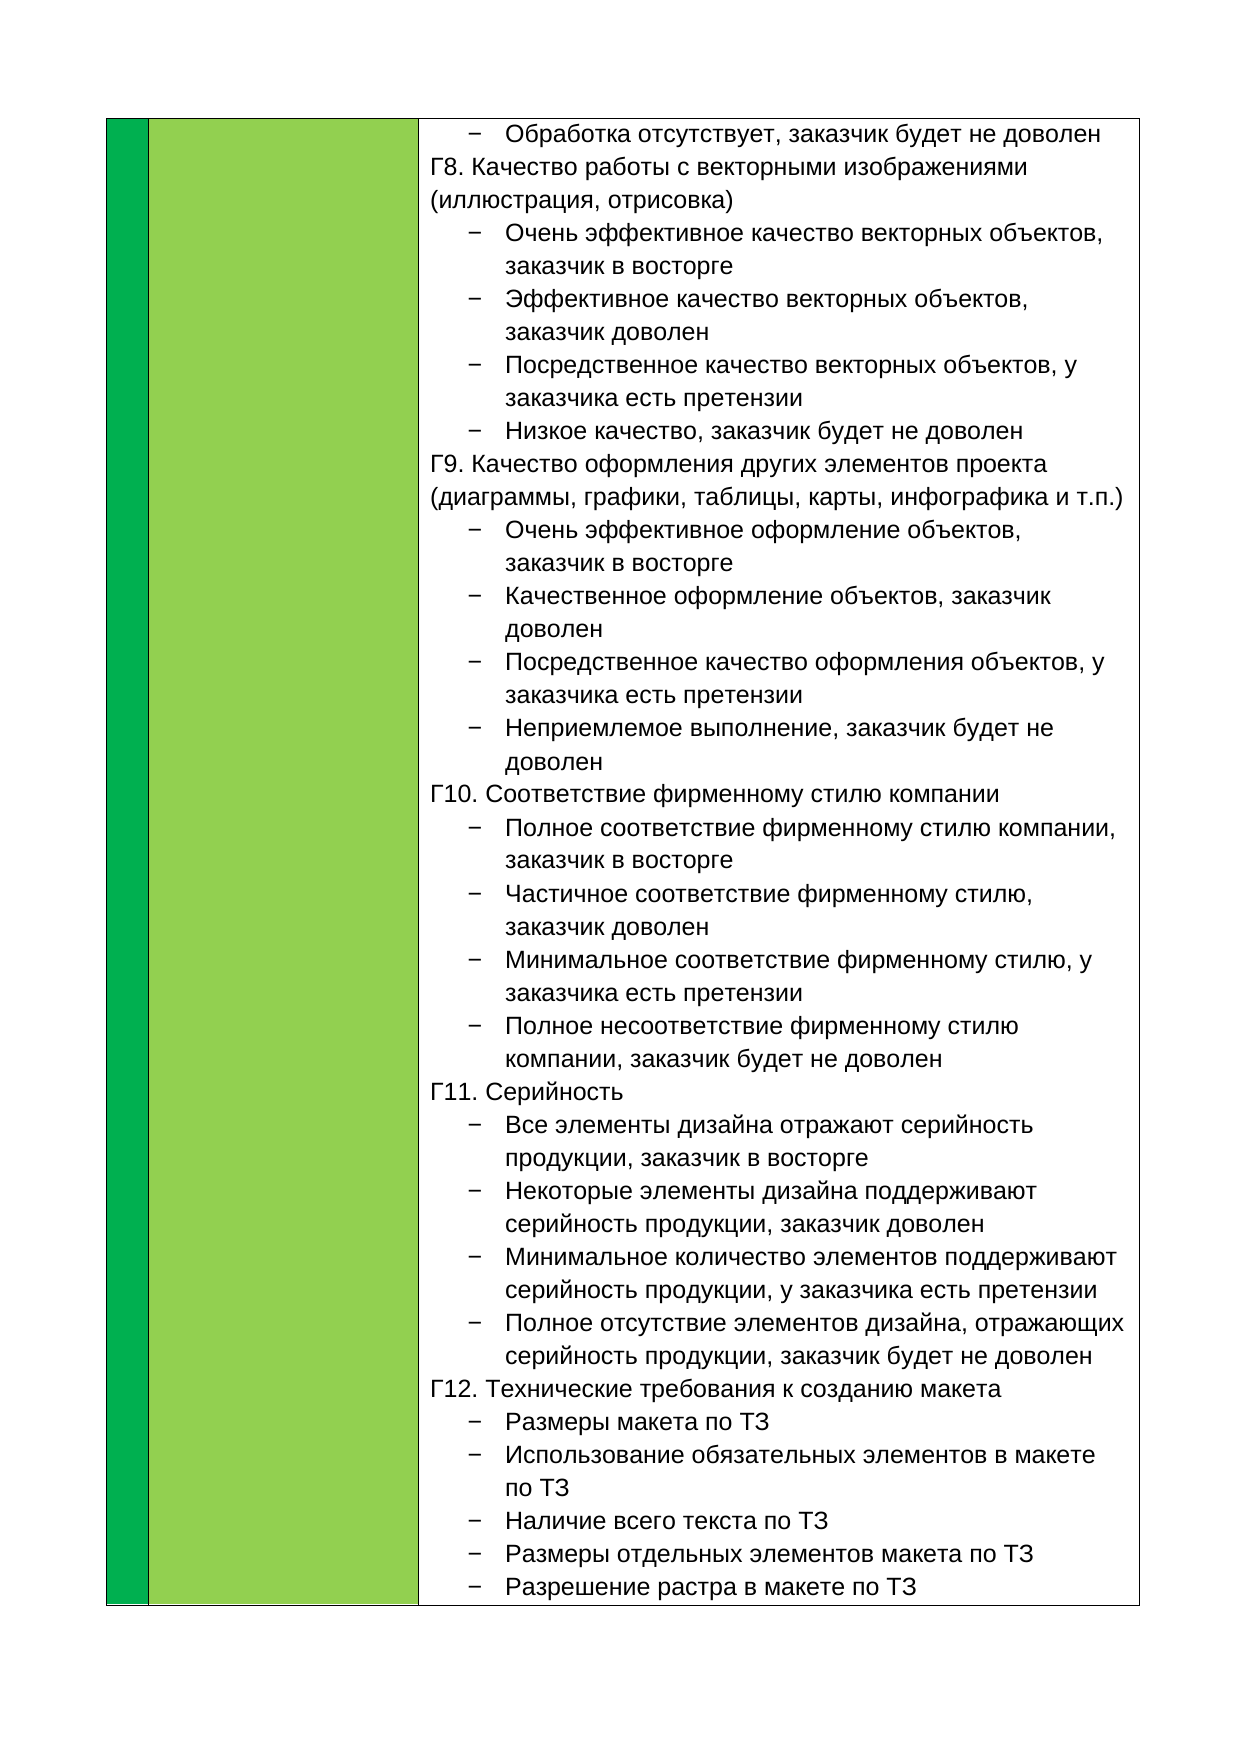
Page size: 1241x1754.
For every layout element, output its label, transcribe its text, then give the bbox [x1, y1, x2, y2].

table_cell Г [107, 119, 148, 1604]
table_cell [149, 119, 418, 1604]
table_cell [419, 119, 1139, 1604]
